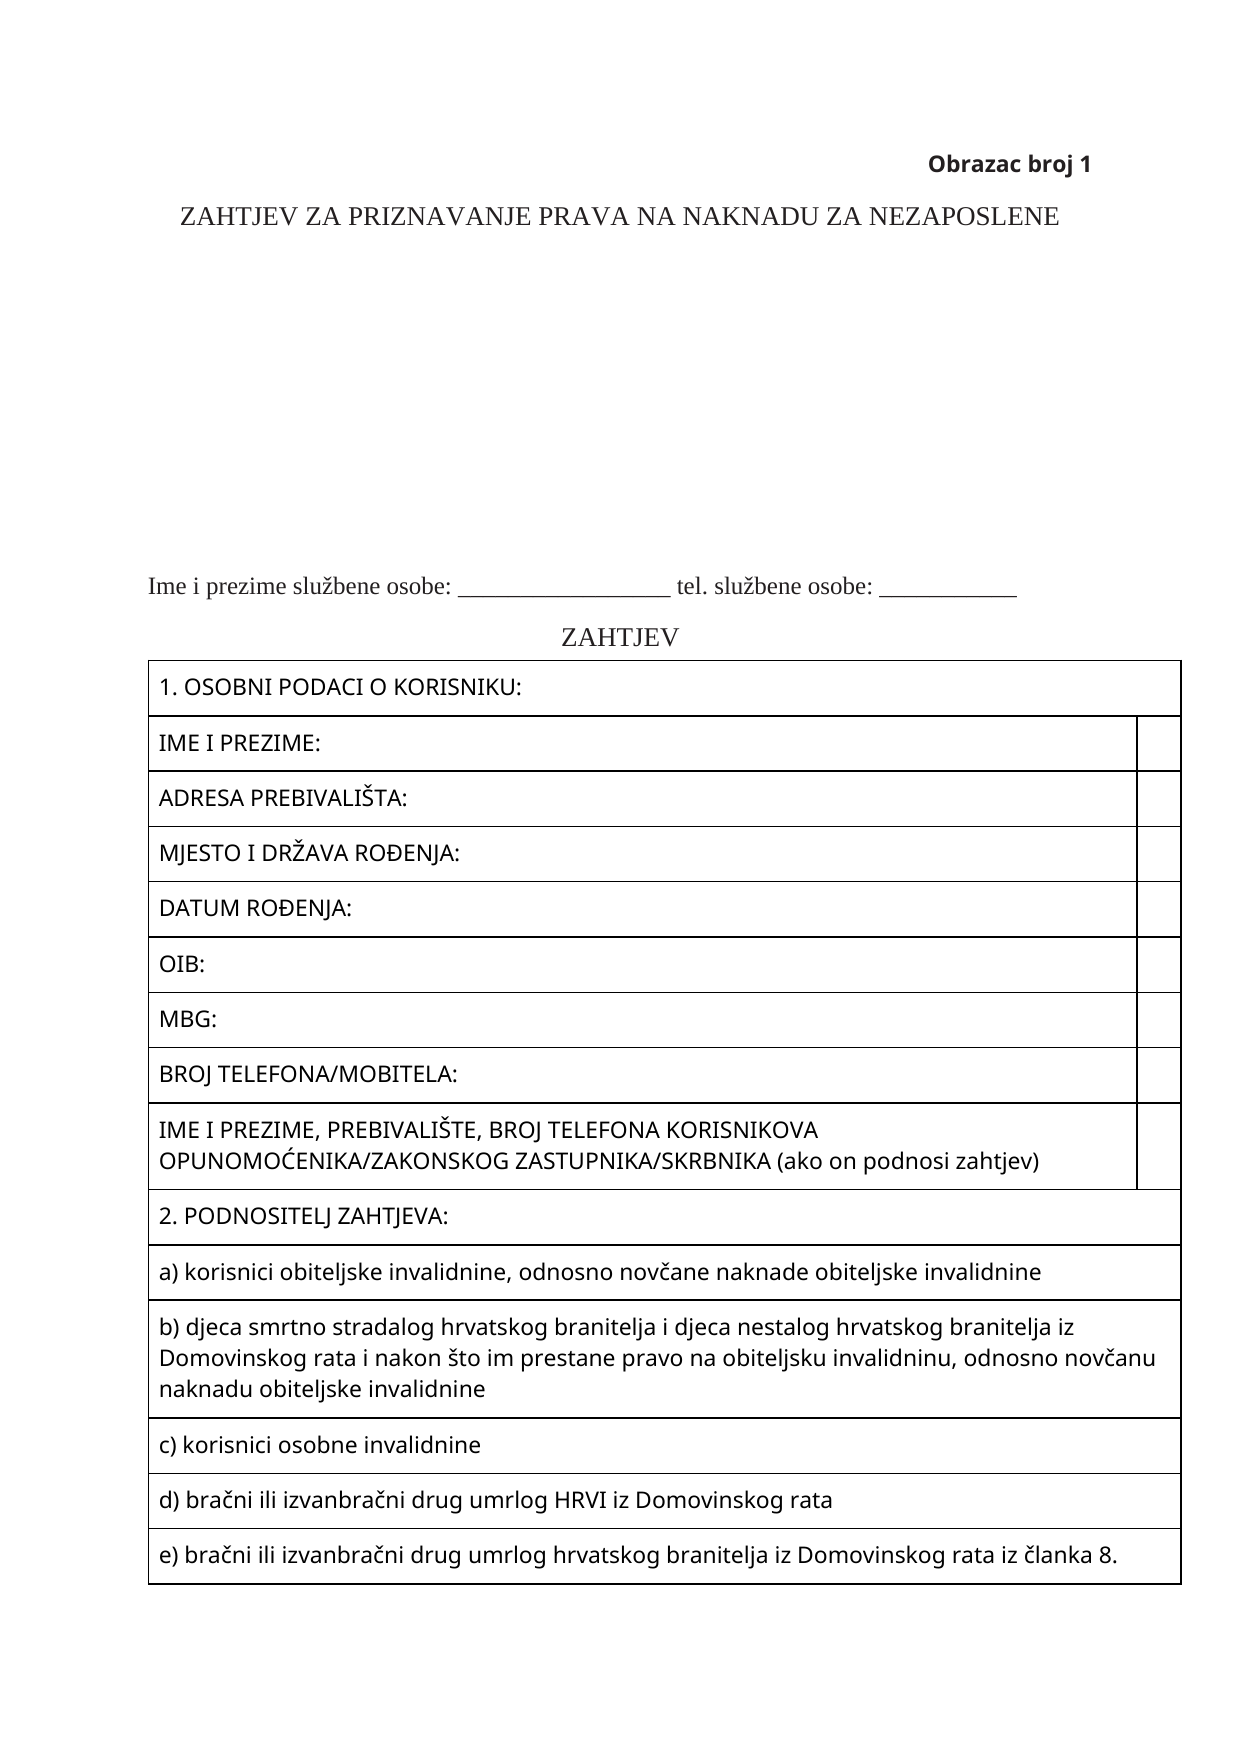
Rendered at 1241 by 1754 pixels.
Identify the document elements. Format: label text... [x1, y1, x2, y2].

text Obrazac broj 1 [148, 148, 1092, 179]
table_cell ADRESA PREBIVALIŠTA: [149, 772, 1136, 826]
table_cell MBG: [149, 993, 1136, 1047]
text Ime i prezime službene osobe: _________________ tel. službene osobe: ___________ [148, 571, 1092, 600]
table_cell [1138, 938, 1180, 991]
table_cell [1138, 1048, 1180, 1102]
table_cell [149, 1529, 1180, 1583]
table_cell [1138, 993, 1180, 1047]
table_cell [1138, 717, 1180, 770]
table_cell a) korisnici obiteljske invalidnine, odnosno novčane naknade obiteljske invalidnine [149, 1246, 1180, 1299]
text ZAHTJEV [148, 621, 1092, 652]
table_cell 2. PODNOSITELJ ZAHTJEVA: [149, 1190, 1180, 1244]
table_cell c) korisnici osobne invalidnine [149, 1419, 1180, 1472]
table_cell [1138, 827, 1180, 881]
table_cell d) bračni ili izvanbračni drug umrlog HRVI iz Domovinskog rata [149, 1474, 1180, 1528]
table_cell MJESTO I DRŽAVA ROĐENJA: [149, 827, 1136, 881]
table_cell OIB: [149, 938, 1136, 991]
table_cell IME I PREZIME, PREBIVALIŠTE, BROJ TELEFONA KORISNIKOVA OPUNOMOĆENIKA/ZAKONSKOG ZASTUPNIKA/SKRBNIKA (ako on podnosi zahtjev) [149, 1104, 1136, 1189]
table_cell b) djeca smrtno stradalog hrvatskog branitelja i djeca nestalog hrvatskog branitelja iz Domovinskog rata i nakon što im prestane pravo na obiteljsku invalidninu, odnosno novčanu naknadu obiteljske invalidnine [149, 1301, 1180, 1417]
table_cell BROJ TELEFONA/MOBITELA: [149, 1048, 1136, 1102]
text ZAHTJEV ZA PRIZNAVANJE PRAVA NA NAKNADU ZA NEZAPOSLENE [148, 200, 1092, 231]
table_cell [1138, 882, 1180, 936]
table_cell [1138, 772, 1180, 826]
table_cell IME I PREZIME: [149, 717, 1136, 770]
table_header 1. OSOBNI PODACI O KORISNIKU: [149, 661, 1180, 715]
table_cell DATUM ROĐENJA: [149, 882, 1136, 936]
table_cell [1138, 1104, 1180, 1189]
